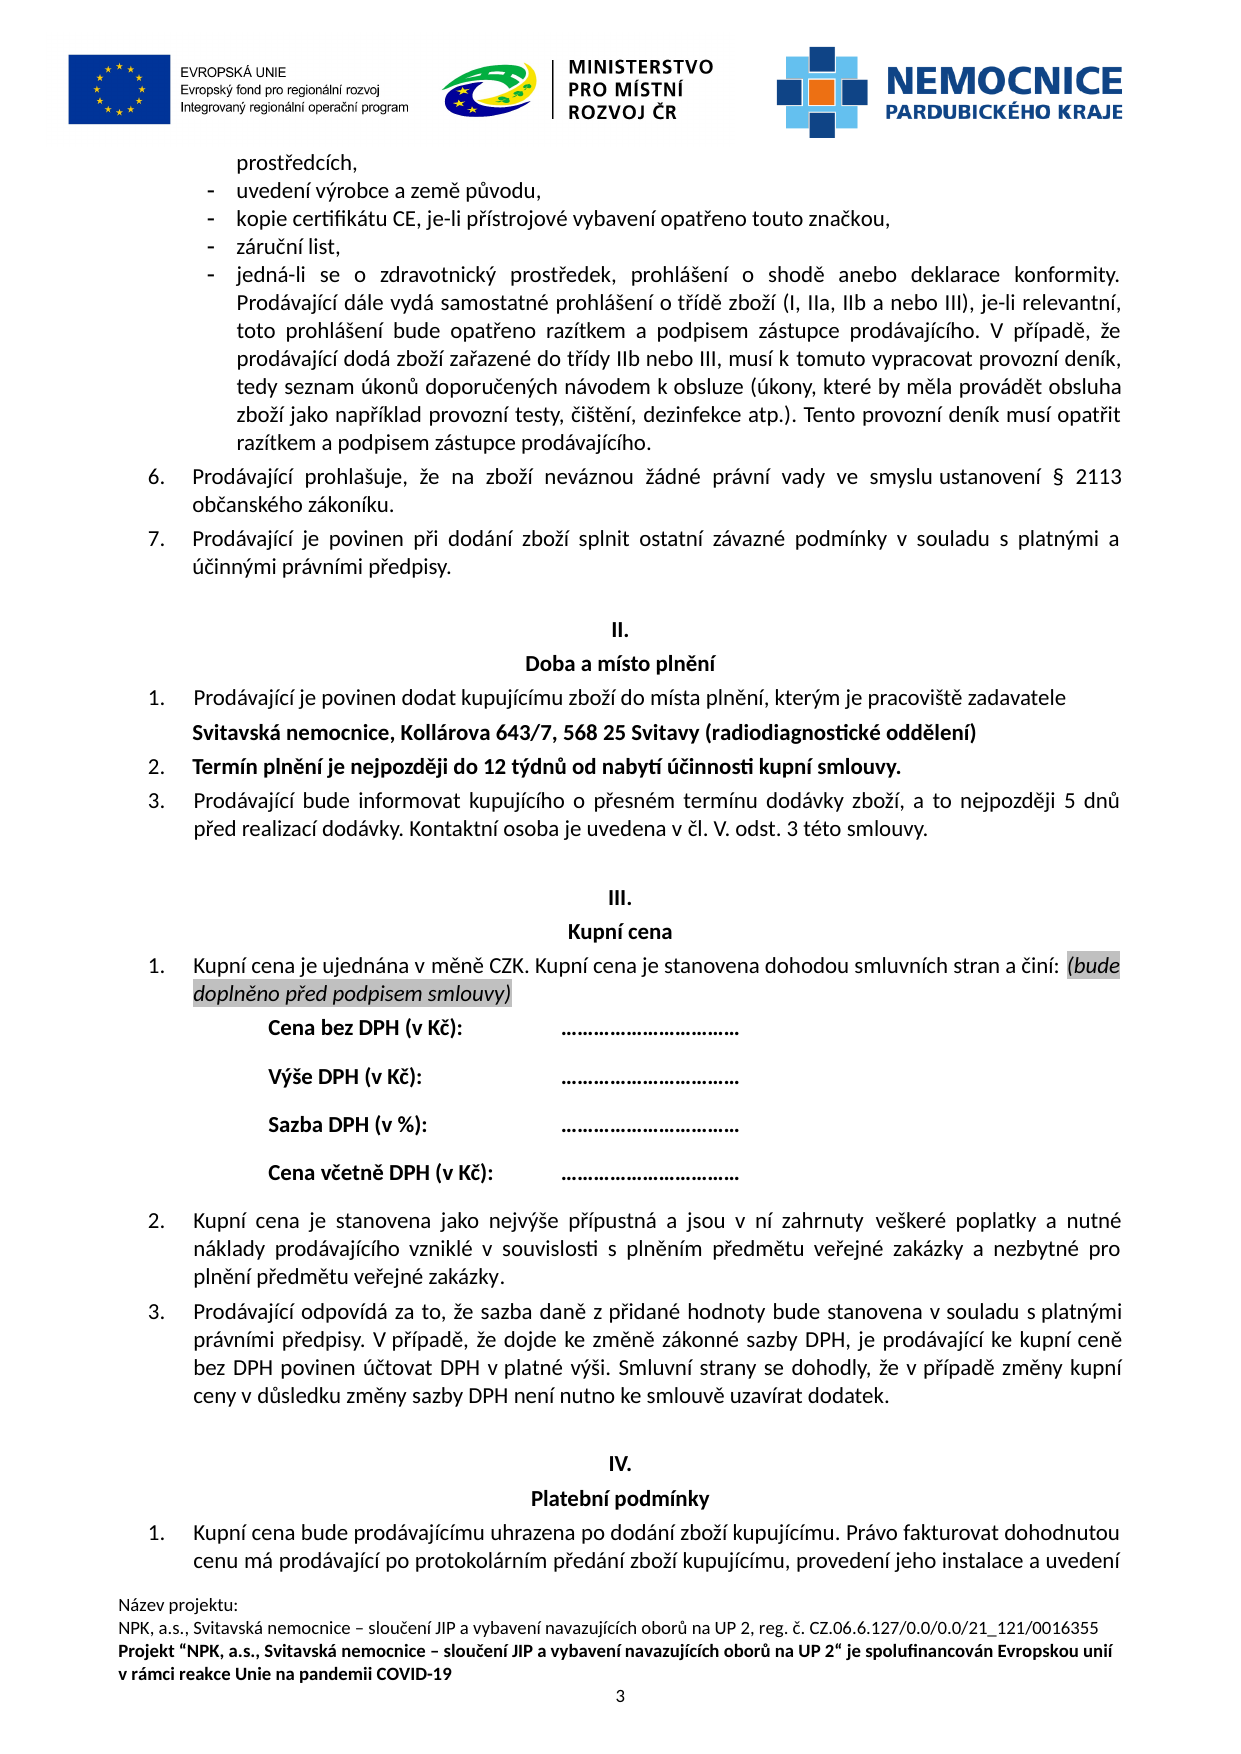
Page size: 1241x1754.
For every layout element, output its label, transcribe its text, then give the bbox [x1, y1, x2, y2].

text Kupní cena [118, 917, 1122, 945]
list Prodávající je povinen dodat kupujícímu zboží do místa plnění, kterým je pracoviště zadavatele [148, 683, 1122, 711]
text Výše DPH (v Kč): …………………………… [268, 1062, 1122, 1090]
text Platební podmínky [118, 1484, 1122, 1512]
list uvedení výrobce a země původu, [207, 176, 1122, 204]
list Prodávající je povinen při dodání zboží splnit ostatní závazné podmínky v souladu s platnými a účinnými právními předpisy. [148, 524, 1122, 581]
picture [46, 32, 735, 147]
text Cena bez DPH (v Kč): …………………………… [268, 1013, 1122, 1042]
list zápis o provedené instruktáži zaměstnanců v souladu se zákonem o zdravotnických prostředcích, [207, 148, 1122, 176]
text Doba a místo plnění [118, 649, 1122, 677]
text III. [118, 883, 1122, 911]
list Termín plnění je nejpozději do 12 týdnů od nabytí účinnosti kupní smlouvy. [148, 752, 1122, 780]
list kopie certifikátu CE, je-li přístrojové vybavení opatřeno touto značkou, [207, 204, 1122, 232]
picture [775, 45, 1123, 139]
list Prodávající bude informovat kupujícího o přesném termínu dodávky zboží, a to nejpozději 5 dnů před realizací dodávky. Kontaktní osoba je uvedena v čl. V. odst. 3 této smlouvy. [148, 786, 1122, 842]
list Svitavská nemocnice, Kollárova 643/7, 568 25 Svitavy (radiodiagnostické oddělení) [192, 718, 1122, 746]
list Kupní cena je ujednána v měně CZK. Kupní cena je stanovena dohodou smluvních stran a činí: (bude doplněno před podpisem smlouvy) [148, 951, 1122, 1007]
list Prodávající odpovídá za to, že sazba daně z přidané hodnoty bude stanovena v souladu s platnými právními předpisy. V případě, že dojde ke změně zákonné sazby DPH, je prodávající ke kupní ceně bez DPH povinen účtovat DPH v platné výši. Smluvní strany se dohodly, že v případě změny kupní ceny v důsledku změny sazby DPH není nutno ke smlouvě uzavírat dodatek. [148, 1297, 1122, 1409]
list Prodávající prohlašuje, že na zboží neváznou žádné právní vady ve smyslu ustanovení § 2113 občanského zákoníku. [148, 462, 1122, 518]
text II. [118, 615, 1122, 643]
text Sazba DPH (v %): …………………………… [268, 1110, 1122, 1138]
text Cena včetně DPH (v Kč): …………………………… [268, 1158, 1122, 1186]
list jedná-li se o zdravotnický prostředek, prohlášení o shodě anebo deklarace konformity. Prodávající dále vydá samostatné prohlášení o třídě zboží (I, IIa, IIb a nebo III), je-li relevantní, toto prohlášení bude opatřeno razítkem a podpisem zástupce prodávajícího. V případě, že prodávající dodá zboží zařazené do třídy IIb nebo III, musí k tomuto vypracovat provozní deník, tedy seznam úkonů doporučených návodem k obsluze (úkony, které by měla provádět obsluha zboží jako například provozní testy, čištění, dezinfekce atp.). Tento provozní deník musí opatřit razítkem a podpisem zástupce prodávajícího. [207, 260, 1122, 456]
text IV. [118, 1449, 1122, 1477]
list záruční list, [207, 232, 1122, 260]
list Kupní cena je stanovena jako nejvýše přípustná a jsou v ní zahrnuty veškeré poplatky a nutné náklady prodávajícího vzniklé v souvislosti s plněním předmětu veřejné zakázky a nezbytné pro plnění předmětu veřejné zakázky. [148, 1206, 1122, 1291]
